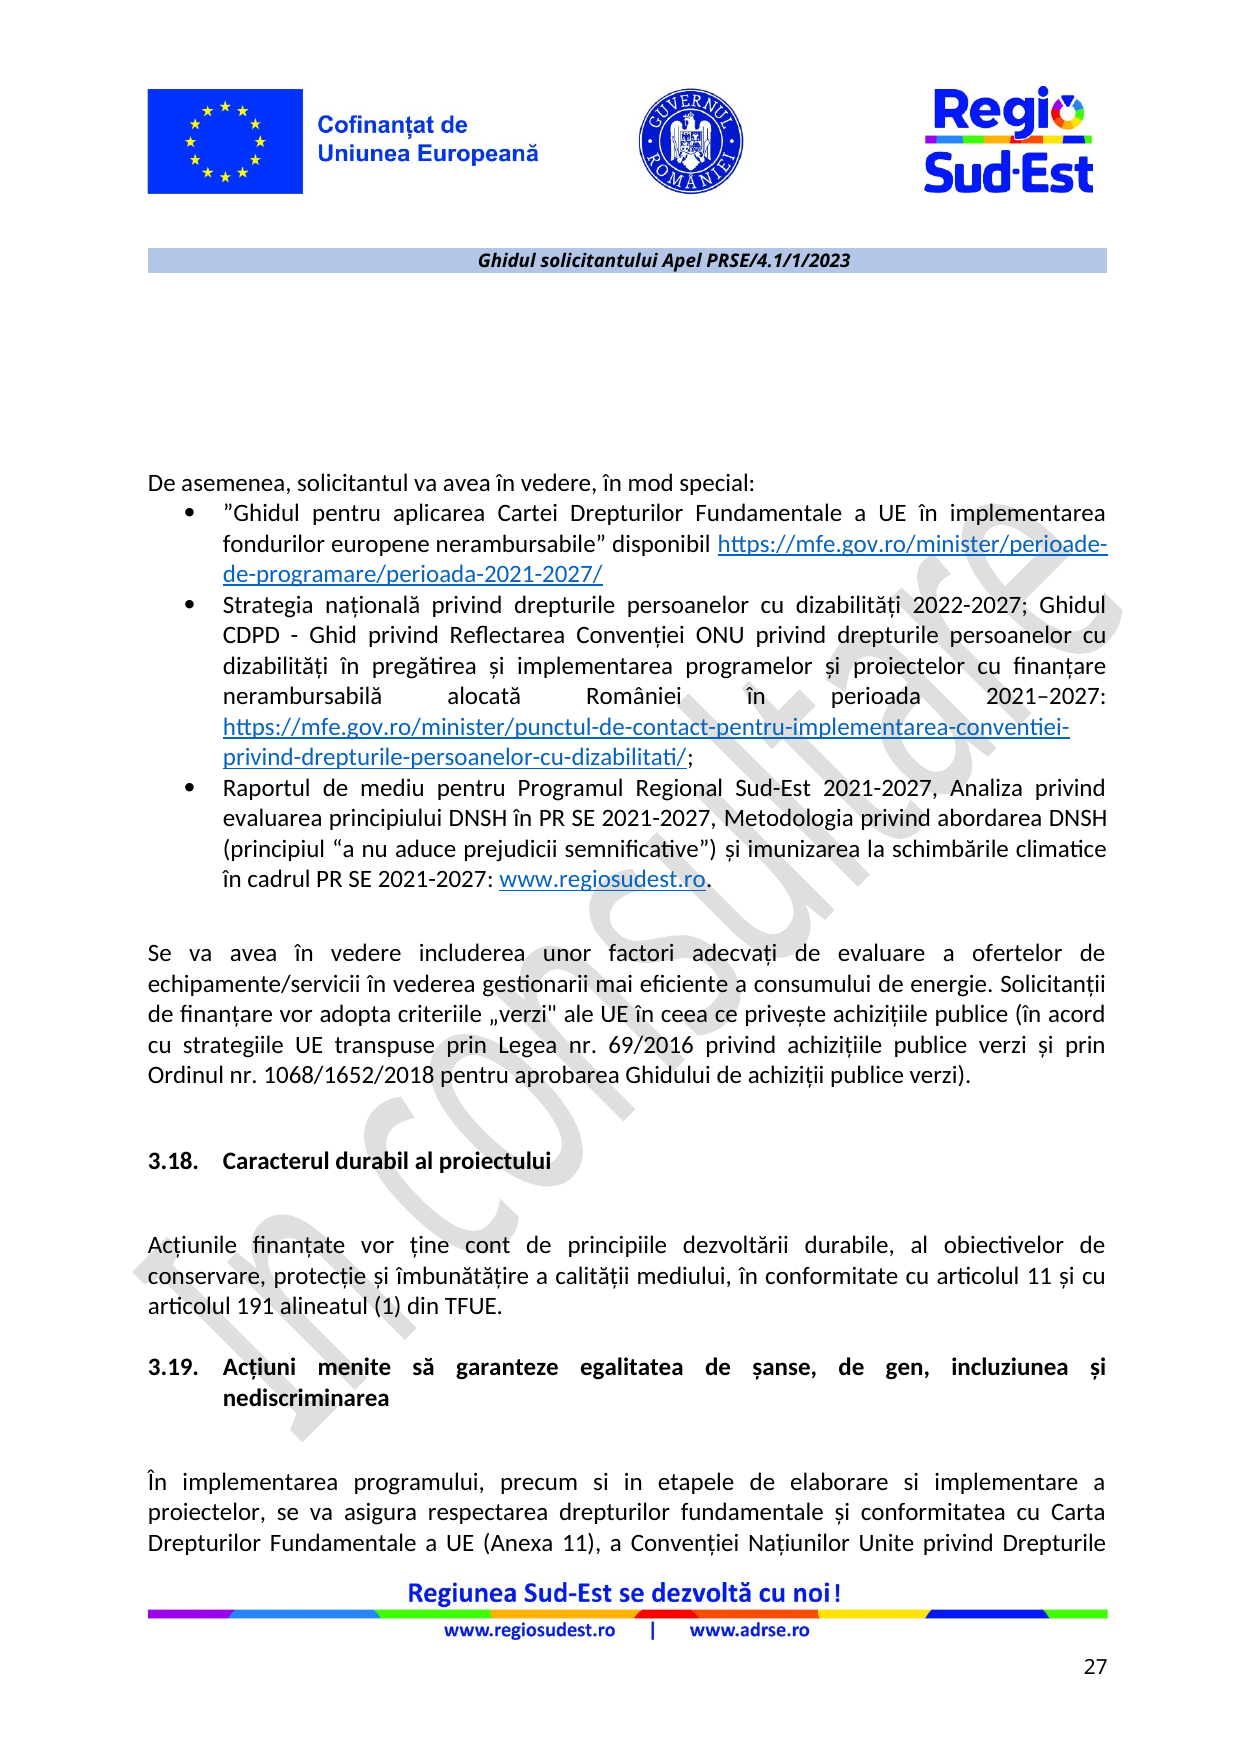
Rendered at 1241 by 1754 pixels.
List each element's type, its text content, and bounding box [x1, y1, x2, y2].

text De asemenea, solicitantul va avea în vedere, în mod special: [148, 467, 1107, 497]
subtitle Caracterul durabil al proiectului [148, 1145, 1107, 1176]
picture [147, 1582, 1108, 1640]
picture [147, 86, 1093, 195]
text Se va avea în vedere includerea unor factori adecvați de evaluare a ofertelor de echipamente/servicii în vederea gestionarii mai eficiente a consumului de energie. Solicitanții de finanțare vor adopta criteriile „verzi" ale UE în ceea ce privește achizițiile publice (în acord cu strategiile UE transpuse prin Legea nr. 69/2016 privind achizițiile publice verzi și prin Ordinul nr. 1068/1652/2018 pentru aprobarea Ghidului de achiziții publice verzi). [148, 937, 1107, 1090]
list Raportul de mediu pentru Programul Regional Sud-Est 2021-2027, Analiza privind evaluarea principiului DNSH în PR SE 2021-2027, Metodologia privind abordarea DNSH (principiul “a nu aduce prejudicii semnificative”) și imunizarea la schimbările climatice în cadrul PR SE 2021-2027: www.regiosudest.ro. [185, 772, 1107, 894]
list ”Ghidul pentru aplicarea Cartei Drepturilor Fundamentale a UE în implementarea fondurilor europene nerambursabile” disponibil https://mfe.gov.ro/minister/perioade-de-programare/perioada-2021-2027/ [185, 497, 1107, 589]
list Strategia națională privind drepturile persoanelor cu dizabilități 2022-2027; Ghidul CDPD - Ghid privind Reflectarea Convenției ONU privind drepturile persoanelor cu dizabilități în pregătirea și implementarea programelor și proiectelor cu finanțare nerambursabilă alocată României în perioada 2021–2027: https://mfe.gov.ro/minister/punctul-de-contact-pentru-implementarea-conventiei-privind-drepturile-persoanelor-cu-dizabilitati/; [185, 589, 1107, 772]
subtitle Acțiuni menite să garanteze egalitatea de șanse, de gen, incluziunea și nediscriminarea [148, 1351, 1107, 1412]
text Acțiunile finanțate vor ține cont de principiile dezvoltării durabile, al obiectivelor de conservare, protecție și îmbunătățire a calității mediului, în conformitate cu articolul 11 și cu articolul 191 alineatul (1) din TFUE. [148, 1229, 1107, 1321]
